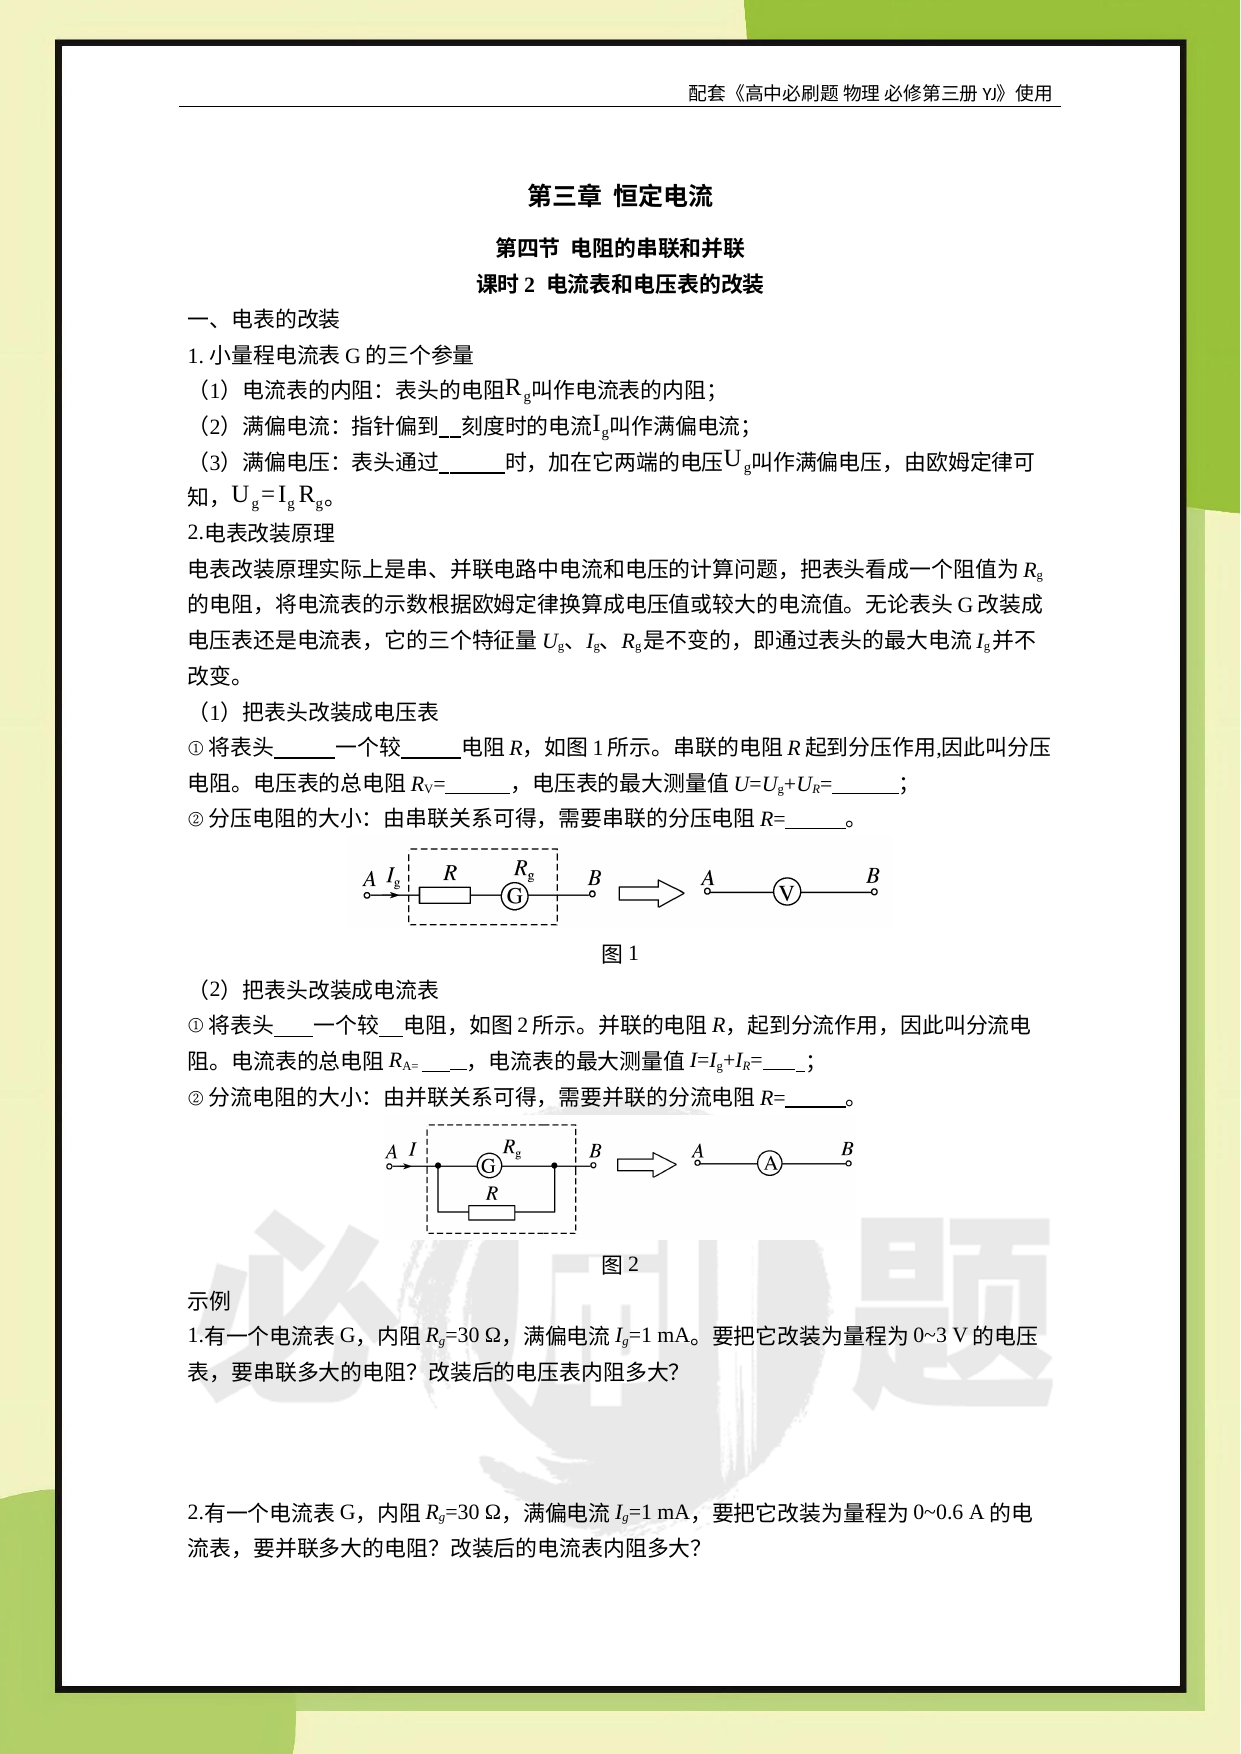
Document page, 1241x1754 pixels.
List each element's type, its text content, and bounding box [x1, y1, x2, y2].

text （2）满偏电流：指针偏到 刻度时的电流叫作满偏电流； [187, 409, 1053, 441]
text 第四节 电阻的串联和并联 [187, 231, 1053, 263]
text 电表改装原理实际上是串、并联电路中电流和电压的计算问题，把表头看成一个阻值为Rg的电阻，将电流表的示数根据欧姆定律换算成电压值或较大的电流值。无论表头G改装成电压表还是电流表，它的三个特征量Ug、Ig、Rg是不变的，即通过表头的最大电流Ig并不改变。 [187, 551, 1053, 691]
text （2）把表头改装成电流表 [187, 972, 1053, 1005]
text ②分压电阻的大小：由串联关系可得，需要串联的分压电阻R= 。 [187, 801, 1053, 833]
list 课时2 电流表和电压表的改装 [187, 266, 1053, 299]
text 图2 [187, 1248, 1053, 1280]
text ②分流电阻的大小：由并联关系可得，需要并联的分流电阻R= 。 [187, 1079, 1053, 1112]
text 图1 [187, 937, 1053, 969]
list 第三章 恒定电流 [187, 162, 1053, 227]
text ①将表头 一个较 电阻，如图2所示。并联的电阻R，起到分流作用，因此叫分流电阻。电流表的总电阻RA= ，电流表的最大测量值I=Ig+IR= ； [187, 1008, 1053, 1076]
text （3）满偏电压：表头通过 时，加在它两端的电压叫作满偏电压，由欧姆定律可知，。 [187, 444, 1053, 512]
text 1.有一个电流表G，内阻Rg=30 Ω，满偏电流Ig=1 mA。要把它改装为量程为0~3 V的电压表，要串联多大的电阻？改装后的电压表内阻多大？ [187, 1319, 1053, 1387]
text （1）电流表的内阻：表头的电阻叫作电流表的内阻； [187, 373, 1053, 406]
text 示例 [187, 1283, 1053, 1316]
text 2.有一个电流表G，内阻Rg=30 Ω，满偏电流Ig=1 mA，要把它改装为量程为0~0.6 A的电流表，要并联多大的电阻？改装后的电流表内阻多大？ [187, 1495, 1053, 1563]
text 1. 小量程电流表G的三个参量 [187, 337, 1053, 370]
text ⼀、电表的改装 [187, 302, 1053, 334]
text 2.电表改装原理 [187, 516, 1053, 548]
picture [0, 0, 1241, 1754]
text （1）把表头改装成电压表 [187, 694, 1053, 727]
text ①将表头 一个较 电阻R，如图1所示。串联的电阻R起到分压作用,因此叫分压电阻。电压表的总电阻RV= ，电压表的最大测量值U=Ug+UR= ； [187, 730, 1053, 798]
